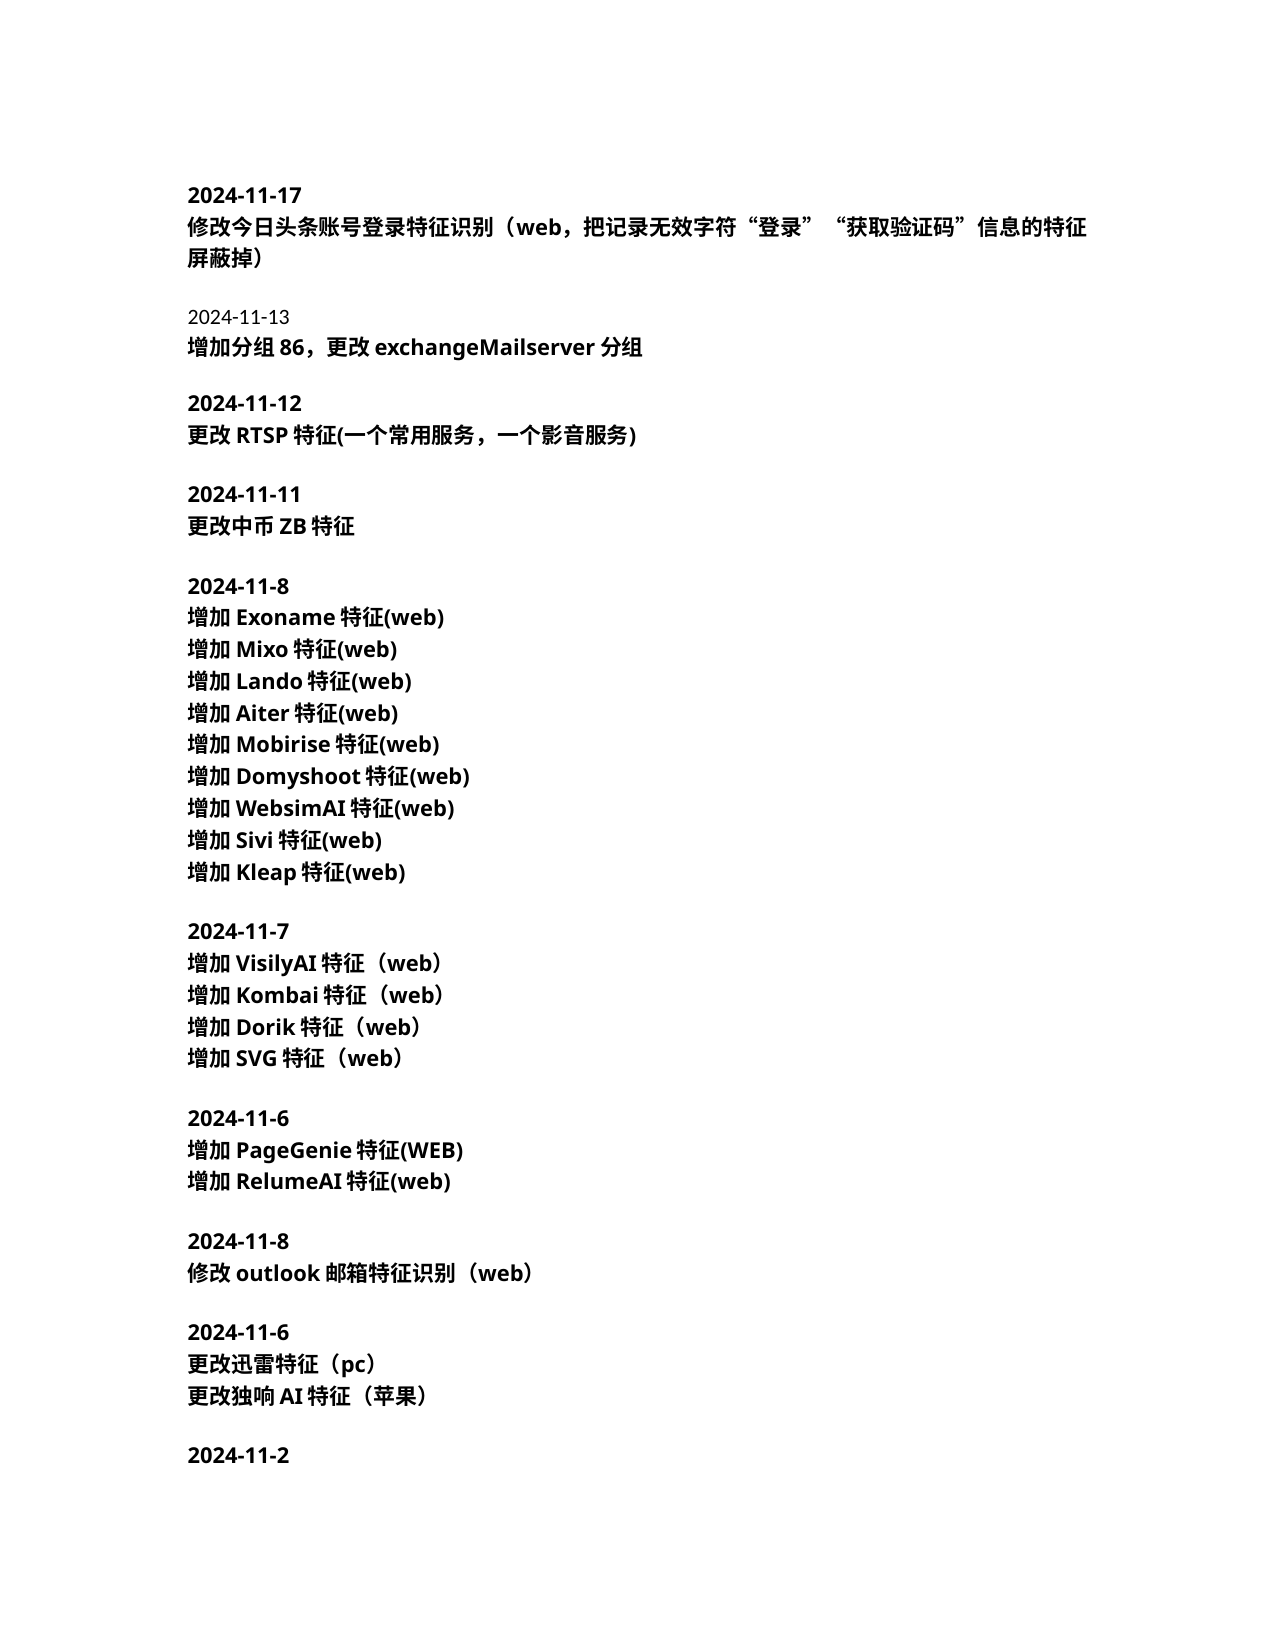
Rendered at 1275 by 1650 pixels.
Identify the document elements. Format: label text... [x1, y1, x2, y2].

text 2024-11-6 [187, 1317, 1087, 1347]
text 2024-11-13 [187, 303, 1087, 329]
text 2024-11-7 [187, 916, 1087, 946]
text 2024-11-12 [187, 388, 1087, 418]
text 更改中币ZB特征 [187, 509, 1087, 541]
text 更改迅雷特征（pc） [187, 1347, 1087, 1379]
text 增加Mobirise特征(web) [187, 727, 1087, 759]
text 2024-11-11 [187, 479, 1087, 509]
text 2024-11-8 [187, 571, 1087, 600]
text 增加WebsimAI特征(web) [187, 791, 1087, 823]
text 增加Exoname特征(web) [187, 600, 1087, 632]
text 2024-11-17 [187, 180, 1087, 209]
text 增加分组86，更改exchangeMailserver分组 [187, 329, 1087, 361]
text 增加Dorik特征（web） [187, 1009, 1087, 1041]
text 增加PageGenie特征(WEB) [187, 1133, 1087, 1164]
text 增加SVG特征（web） [187, 1041, 1087, 1073]
text 更改独响AI特征（苹果） [187, 1379, 1087, 1411]
text 增加Lando特征(web) [187, 664, 1087, 696]
text 增加Mixo特征(web) [187, 632, 1087, 664]
text 修改outlook邮箱特征识别（web） [187, 1256, 1087, 1287]
text 增加VisilyAI特征（web） [187, 946, 1087, 978]
text 更改RTSP特征(一个常用服务，一个影音服务) [187, 418, 1087, 449]
text 增加Kleap特征(web) [187, 854, 1087, 886]
text 增加Domyshoot特征(web) [187, 759, 1087, 791]
text 2024-11-8 [187, 1226, 1087, 1256]
text 2024-11-2 [187, 1440, 1087, 1470]
text 增加Kombai特征（web） [187, 978, 1087, 1009]
text 修改今日头条账号登录特征识别（web，把记录无效字符“登录”“获取验证码”信息的特征屏蔽掉） [187, 209, 1087, 273]
text 增加Sivi特征(web) [187, 823, 1087, 854]
text 2024-11-6 [187, 1103, 1087, 1133]
text 增加Aiter特征(web) [187, 696, 1087, 727]
text 增加RelumeAI特征(web) [187, 1164, 1087, 1196]
